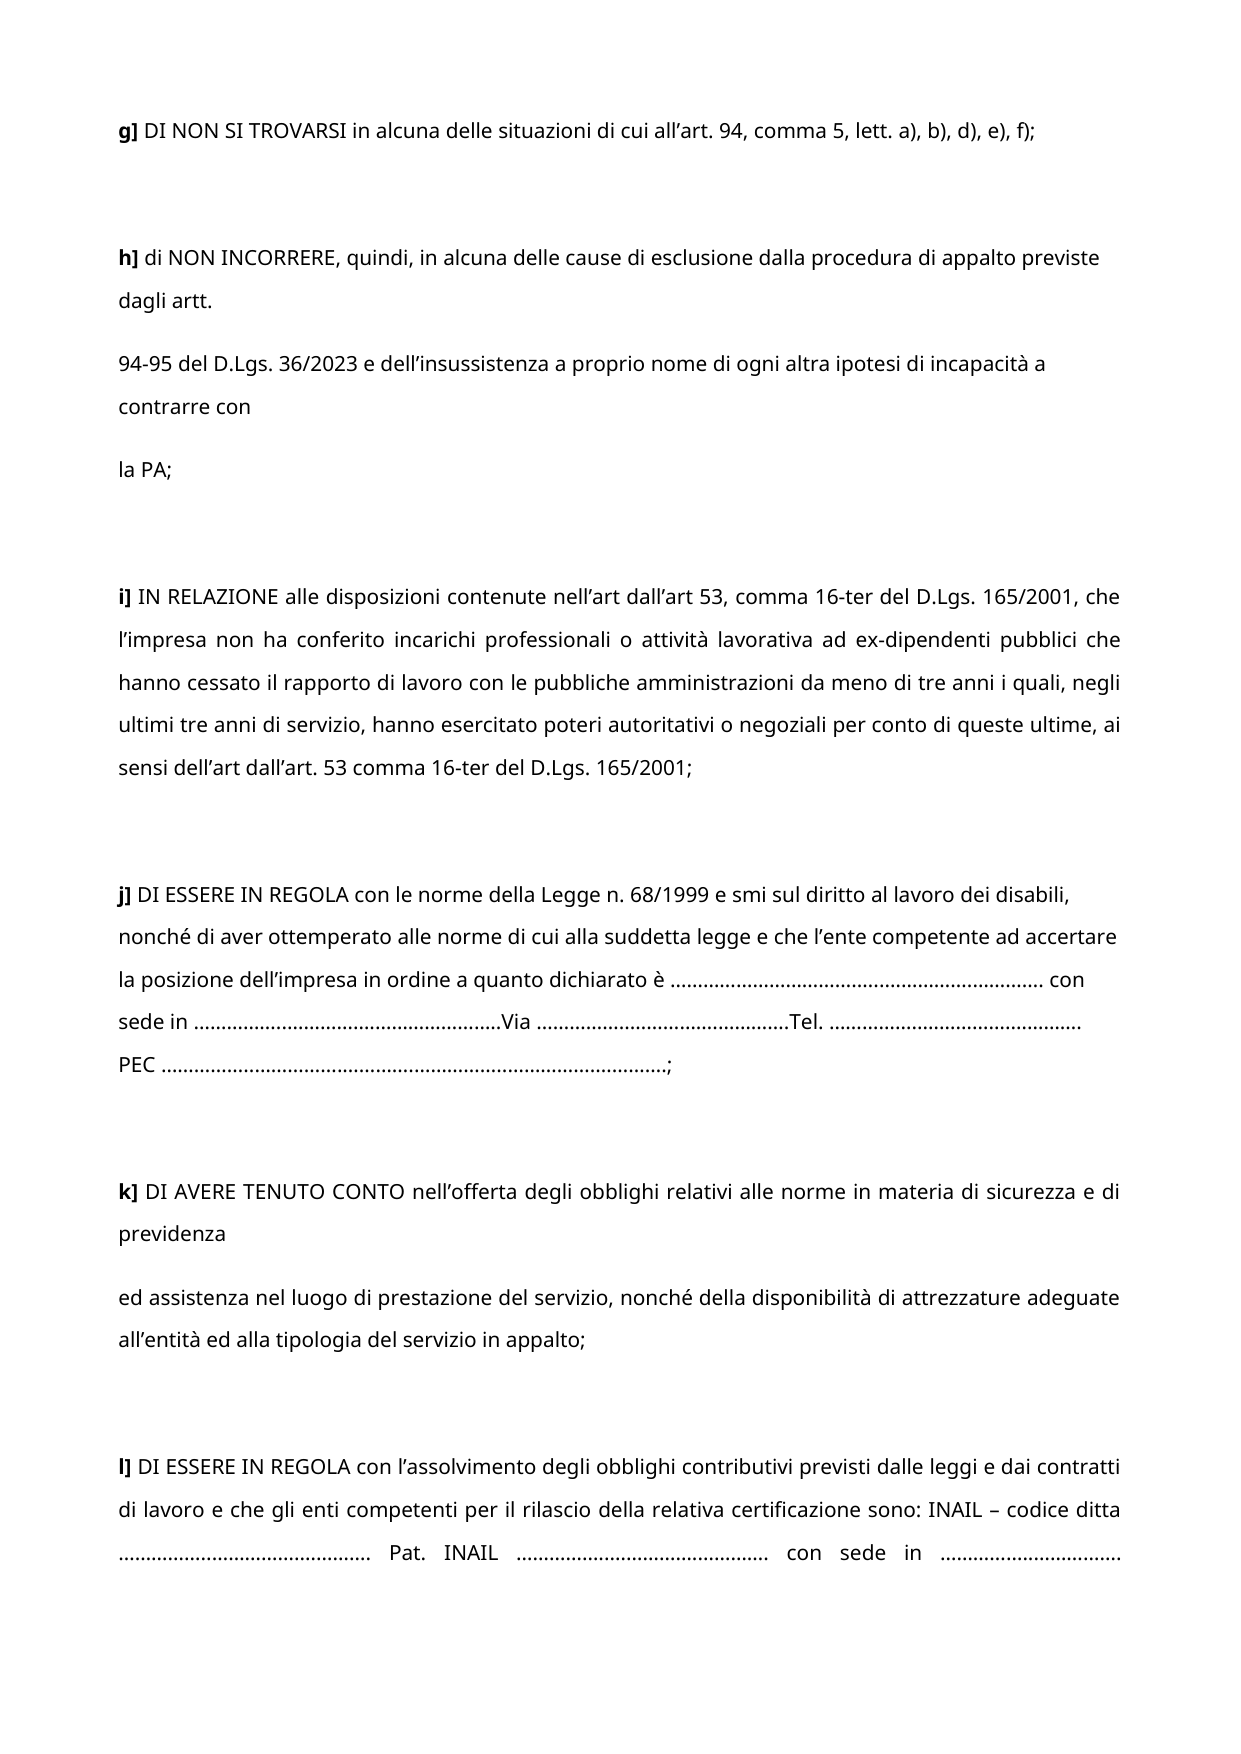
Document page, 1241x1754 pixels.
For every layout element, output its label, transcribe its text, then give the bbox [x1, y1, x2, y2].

text la PA; [118, 456, 1122, 484]
text h] di NON INCORRERE, quindi, in alcuna delle cause di esclusione dalla procedura di appalto previste dagli artt. [118, 243, 1122, 314]
text j] DI ESSERE IN REGOLA con le norme della Legge n. 68/1999 e smi sul diritto al lavoro dei disabili, nonché di aver ottemperato alle norme di cui alla suddetta legge e che l’ente competente ad accertare la posizione dell’impresa in ordine a quanto dichiarato è …………………………….…..…………….…………. con sede in ……………..…………….…………………..Via ……………..…………….………….Tel. ……………..…………….…………. PEC ……………..…………….………….……………..…………….………….; [118, 880, 1122, 1078]
text k] DI AVERE TENUTO CONTO nell’offerta degli obblighi relativi alle norme in materia di sicurezza e di previdenza [118, 1177, 1122, 1248]
text ed assistenza nel luogo di prestazione del servizio, nonché della disponibilità di attrezzature adeguate all’entità ed alla tipologia del servizio in appalto; [118, 1283, 1122, 1354]
text i] IN RELAZIONE alle disposizioni contenute nell’art dall’art 53, comma 16-ter del D.Lgs. 165/2001, che l’impresa non ha conferito incarichi professionali o attività lavorativa ad ex-dipendenti pubblici che hanno cessato il rapporto di lavoro con le pubbliche amministrazioni da meno di tre anni i quali, negli ultimi tre anni di servizio, hanno esercitato poteri autoritativi o negoziali per conto di queste ultime, ai sensi dell’art dall’art. 53 comma 16-ter del D.Lgs. 165/2001; [118, 582, 1122, 781]
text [118, 1452, 1122, 1566]
text g] DI NON SI TROVARSI in alcuna delle situazioni di cui all’art. 94, comma 5, lett. a), b), d), e), f); [118, 117, 1122, 145]
text 94-95 del D.Lgs. 36/2023 e dell’insussistenza a proprio nome di ogni altra ipotesi di incapacità a contrarre con [118, 349, 1122, 421]
